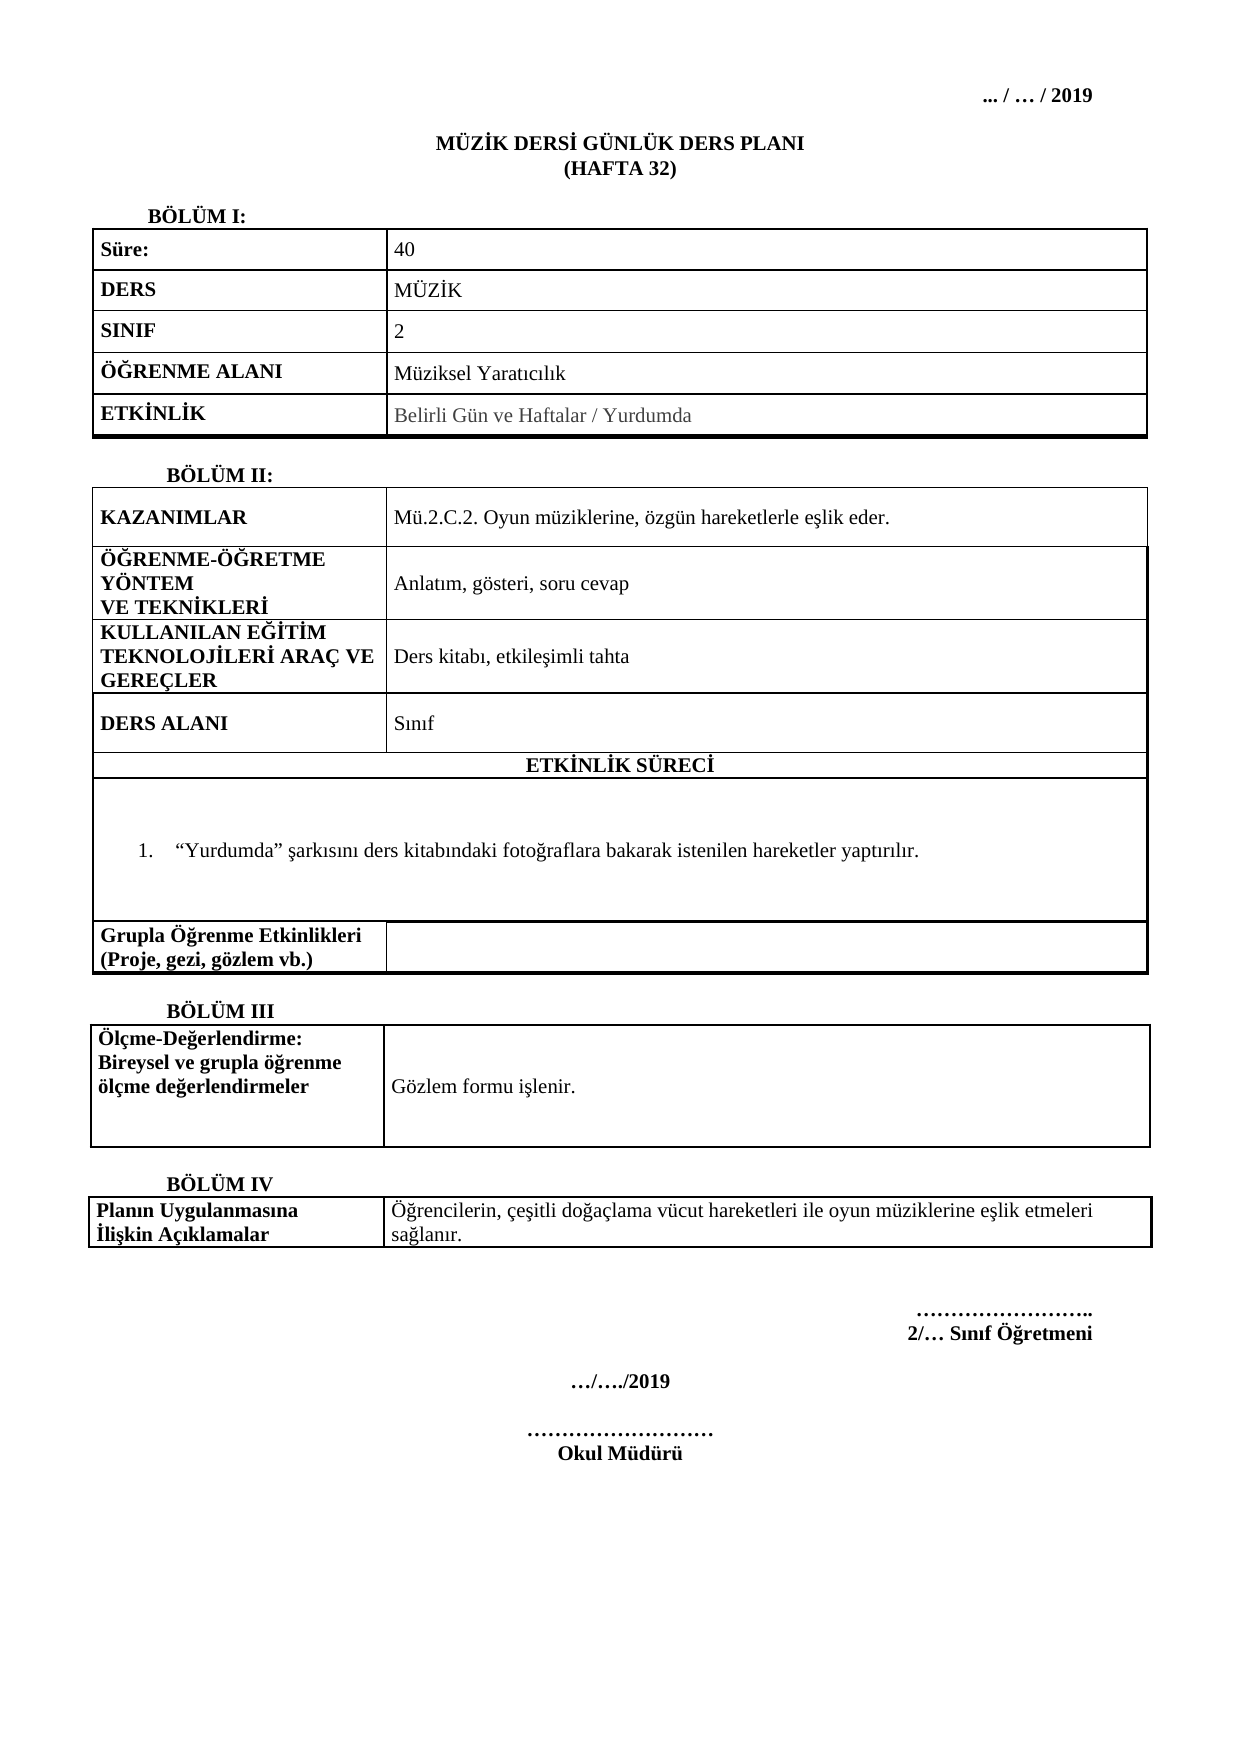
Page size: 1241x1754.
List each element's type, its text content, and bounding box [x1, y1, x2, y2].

table_cell Anlatım, gösteri, soru cevap [387, 547, 1146, 619]
table_cell [387, 923, 1146, 971]
text Okul Müdürü [148, 1441, 1093, 1465]
table_header Süre: [94, 230, 386, 269]
text ……………………… [148, 1417, 1093, 1441]
table_header KAZANIMLAR [93, 488, 386, 546]
table_cell ÖĞRENME-ÖĞRETME YÖNTEM VE TEKNİKLERİ [93, 547, 386, 619]
table_header Gözlem formu işlenir. [385, 1026, 1149, 1146]
text …/…./2019 [148, 1369, 1093, 1393]
table_cell DERS ALANI [94, 694, 386, 752]
table_header Ölçme-Değerlendirme: Bireysel ve grupla öğrenme ölçme değerlendirmeler [92, 1026, 383, 1146]
text BÖLÜM II: [148, 463, 1093, 487]
table_cell MÜZİK [388, 271, 1146, 310]
text (HAFTA 32) [148, 155, 1093, 179]
table_cell Belirli Gün ve Haftalar / Yurdumda [388, 395, 1146, 434]
text ... / … / 2019 [148, 83, 1093, 107]
text MÜZİK DERSİ GÜNLÜK DERS PLANI [148, 131, 1093, 155]
table_cell Ders kitabı, etkileşimli tahta [387, 620, 1146, 692]
table_cell SINIF [94, 311, 386, 352]
table_cell DERS [94, 271, 386, 310]
table_header Planın Uygulanmasına İlişkin Açıklamalar [90, 1198, 383, 1246]
table_cell Sınıf [387, 694, 1146, 752]
table_cell ÖĞRENME ALANI [94, 353, 386, 393]
table_cell KULLANILAN EĞİTİM TEKNOLOJİLERİ ARAÇ VE GEREÇLER [93, 620, 386, 692]
table_cell ETKİNLİK SÜRECİ [94, 753, 1146, 777]
table_cell Grupla Öğrenme Etkinlikleri (Proje, gezi, gözlem vb.) [94, 922, 386, 971]
subtitle BÖLÜM III [148, 999, 1093, 1023]
table_cell 2 [388, 311, 1146, 352]
text …………………….. [148, 1296, 1093, 1321]
subtitle BÖLÜM IV [148, 1172, 1093, 1196]
text BÖLÜM I: [148, 203, 1093, 228]
text 2/… Sınıf Öğretmeni [148, 1321, 1093, 1344]
table_cell Müziksel Yaratıcılık [388, 353, 1146, 393]
table_header Mü.2.C.2. Oyun müziklerine, özgün hareketlerle eşlik eder. [387, 488, 1147, 546]
table_cell ETKİNLİK [94, 395, 386, 434]
table_cell “Yurdumda” şarkısını ders kitabındaki fotoğraflara bakarak istenilen hareketler yaptırılır. [94, 779, 1146, 920]
table_header 40 [388, 230, 1146, 269]
table_header Öğrencilerin, çeşitli doğaçlama vücut hareketleri ile oyun müziklerine eşlik etmeleri sağlanır. [385, 1198, 1150, 1246]
